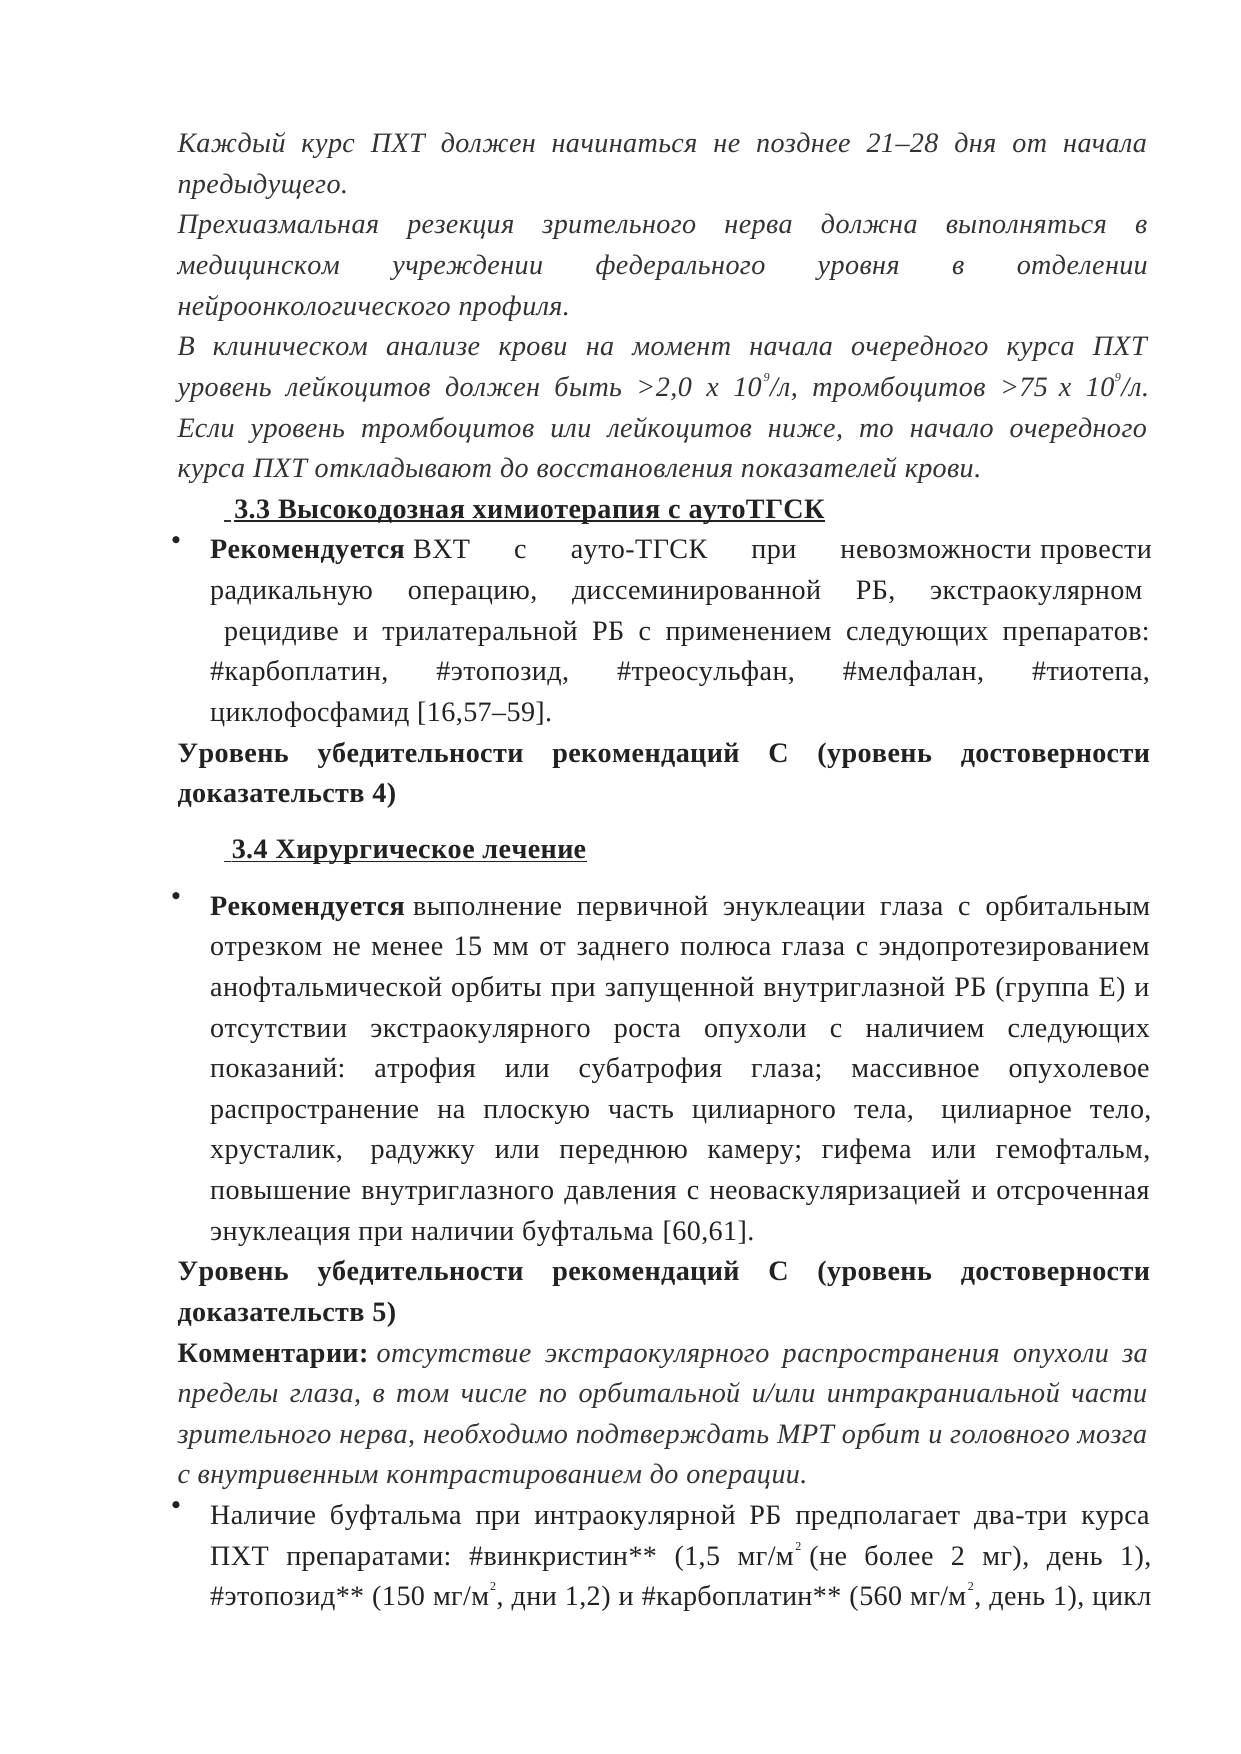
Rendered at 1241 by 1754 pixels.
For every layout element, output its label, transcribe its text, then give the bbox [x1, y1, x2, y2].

text 3.3 Высокодозная химиотерапия с аутоТГСК [224, 484, 1105, 524]
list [172, 1490, 1152, 1612]
text Уровень убедительности рекомендаций С (уровень достоверности доказательств 4) [177, 727, 1152, 809]
list Рекомендуется выполнение первичной энуклеации глаза с орбитальным отрезком не менее 15 мм от заднего полюса глаза с эндопротезированием анофтальмической орбиты при запущенной внутриглазной РБ (группа Е) и отсутствии экстраокулярного роста опухоли с наличием следующих показаний: атрофия или субатрофия глаза; массивное опухолевое распространение на плоскую часть цилиарного тела, цилиарное тело, хрусталик, радужку или переднюю камеру; гифема или гемофтальм, повышение внутриглазного давления с неоваскуляризацией и отсроченная энуклеация при наличии буфтальма [60,61]. [172, 881, 1152, 1246]
list Рекомендуется ВХТ с ауто-ТГСК при невозможности провести радикальную операцию, диссеминированной РБ, экстраокулярном рецидиве и трилатеральной РБ с применением следующих препаратов: #карбоплатин, #этопозид, #треосульфан, #мелфалан, #тиотепа, циклофосфамид [16,57–59]. [172, 524, 1152, 727]
text Уровень убедительности рекомендаций С (уровень достоверности доказательств 5) [177, 1246, 1152, 1327]
text 3.4 Хирургическое лечение [224, 824, 1105, 865]
text Прехиазмальная резекция зрительного нерва должна выполняться в медицинском учреждении федерального уровня в отделении нейроонкологического профиля. [177, 199, 1152, 321]
text В клиническом анализе крови на момент начала очередного курса ПХТ уровень лейкоцитов должен быть >2,0 х 109/л, тромбоцитов >75 х 109/л. Если уровень тромбоцитов или лейкоцитов ниже, то начало очередного курса ПХТ откладывают до восстановления показателей крови. [177, 321, 1152, 484]
text Каждый курс ПХТ должен начинаться не позднее 21–28 дня от начала предыдущего. [177, 118, 1152, 199]
text Комментарии: отсутствие экстраокулярного распространения опухоли за пределы глаза, в том числе по орбитальной и/или интракраниальной части зрительного нерва, необходимо подтверждать МРТ орбит и головного мозга с внутривенным контрастированием до операции. [177, 1327, 1152, 1490]
